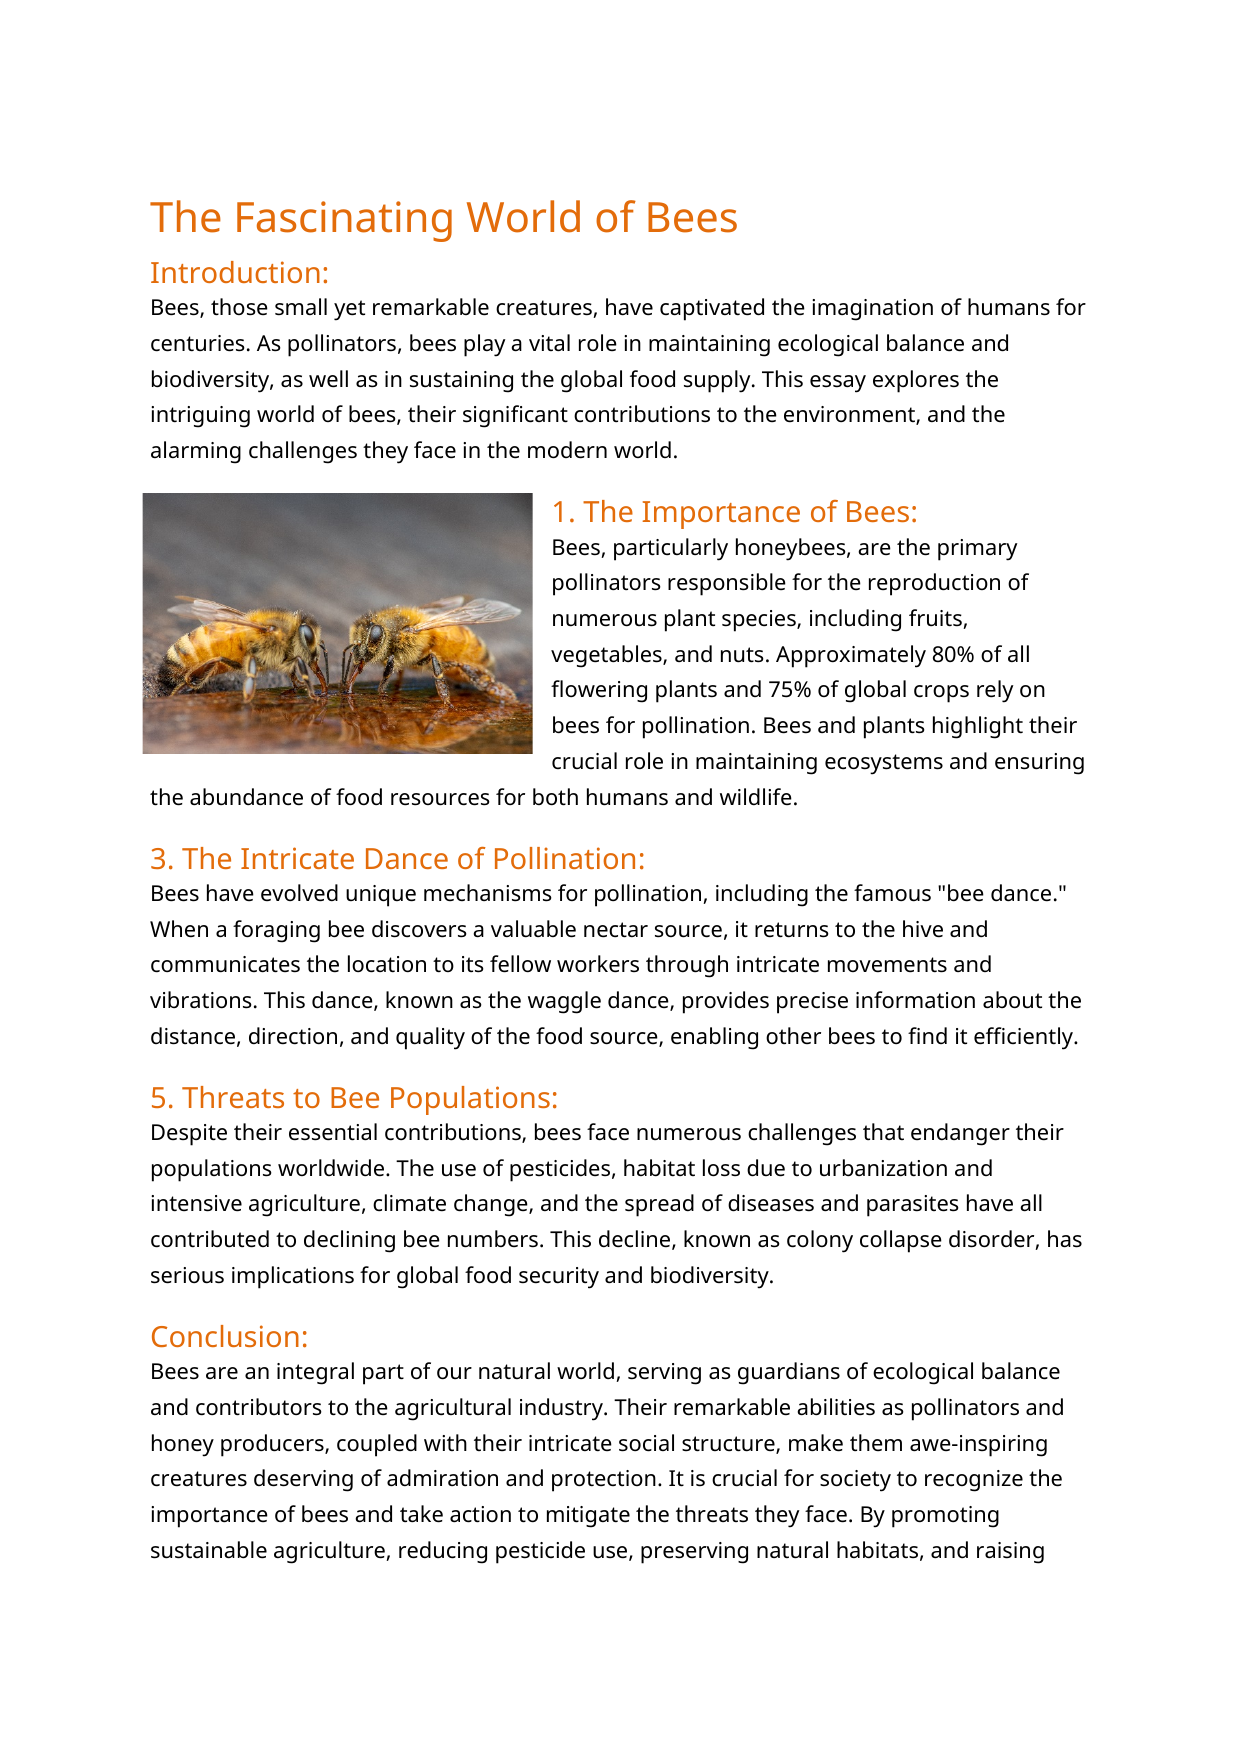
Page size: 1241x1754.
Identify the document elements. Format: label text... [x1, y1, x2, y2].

text Despite their essential contributions, bees face numerous challenges that endanger their populations worldwide. The use of pesticides, habitat loss due to urbanization and intensive agriculture, climate change, and the spread of diseases and parasites have all contributed to declining bee numbers. This decline, known as colony collapse disorder, has serious implications for global food security and biodiversity. [150, 1117, 1090, 1290]
subtitle 3. The Intricate Dance of Pollination: [150, 838, 1090, 878]
picture [142, 493, 533, 754]
subtitle Introduction: [150, 253, 1090, 292]
subtitle 5. Threats to Bee Populations: [150, 1077, 1090, 1117]
text Bees, those small yet remarkable creatures, have captivated the imagination of humans for centuries. As pollinators, bees play a vital role in maintaining ecological balance and biodiversity, as well as in sustaining the global food supply. This essay explores the intriguing world of bees, their significant contributions to the environment, and the alarming challenges they face in the modern world. [150, 292, 1090, 465]
subtitle The Fascinating World of Bees [150, 187, 1090, 244]
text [150, 1356, 1090, 1564]
subtitle 1. The Importance of Bees: [150, 492, 1090, 531]
subtitle Conclusion: [150, 1316, 1090, 1356]
text Bees have evolved unique mechanisms for pollination, including the famous "bee dance." When a foraging bee discovers a valuable nectar source, it returns to the hive and communicates the location to its fellow workers through intricate movements and vibrations. This dance, known as the waggle dance, provides precise information about the distance, direction, and quality of the food source, enabling other bees to find it efficiently. [150, 878, 1090, 1051]
